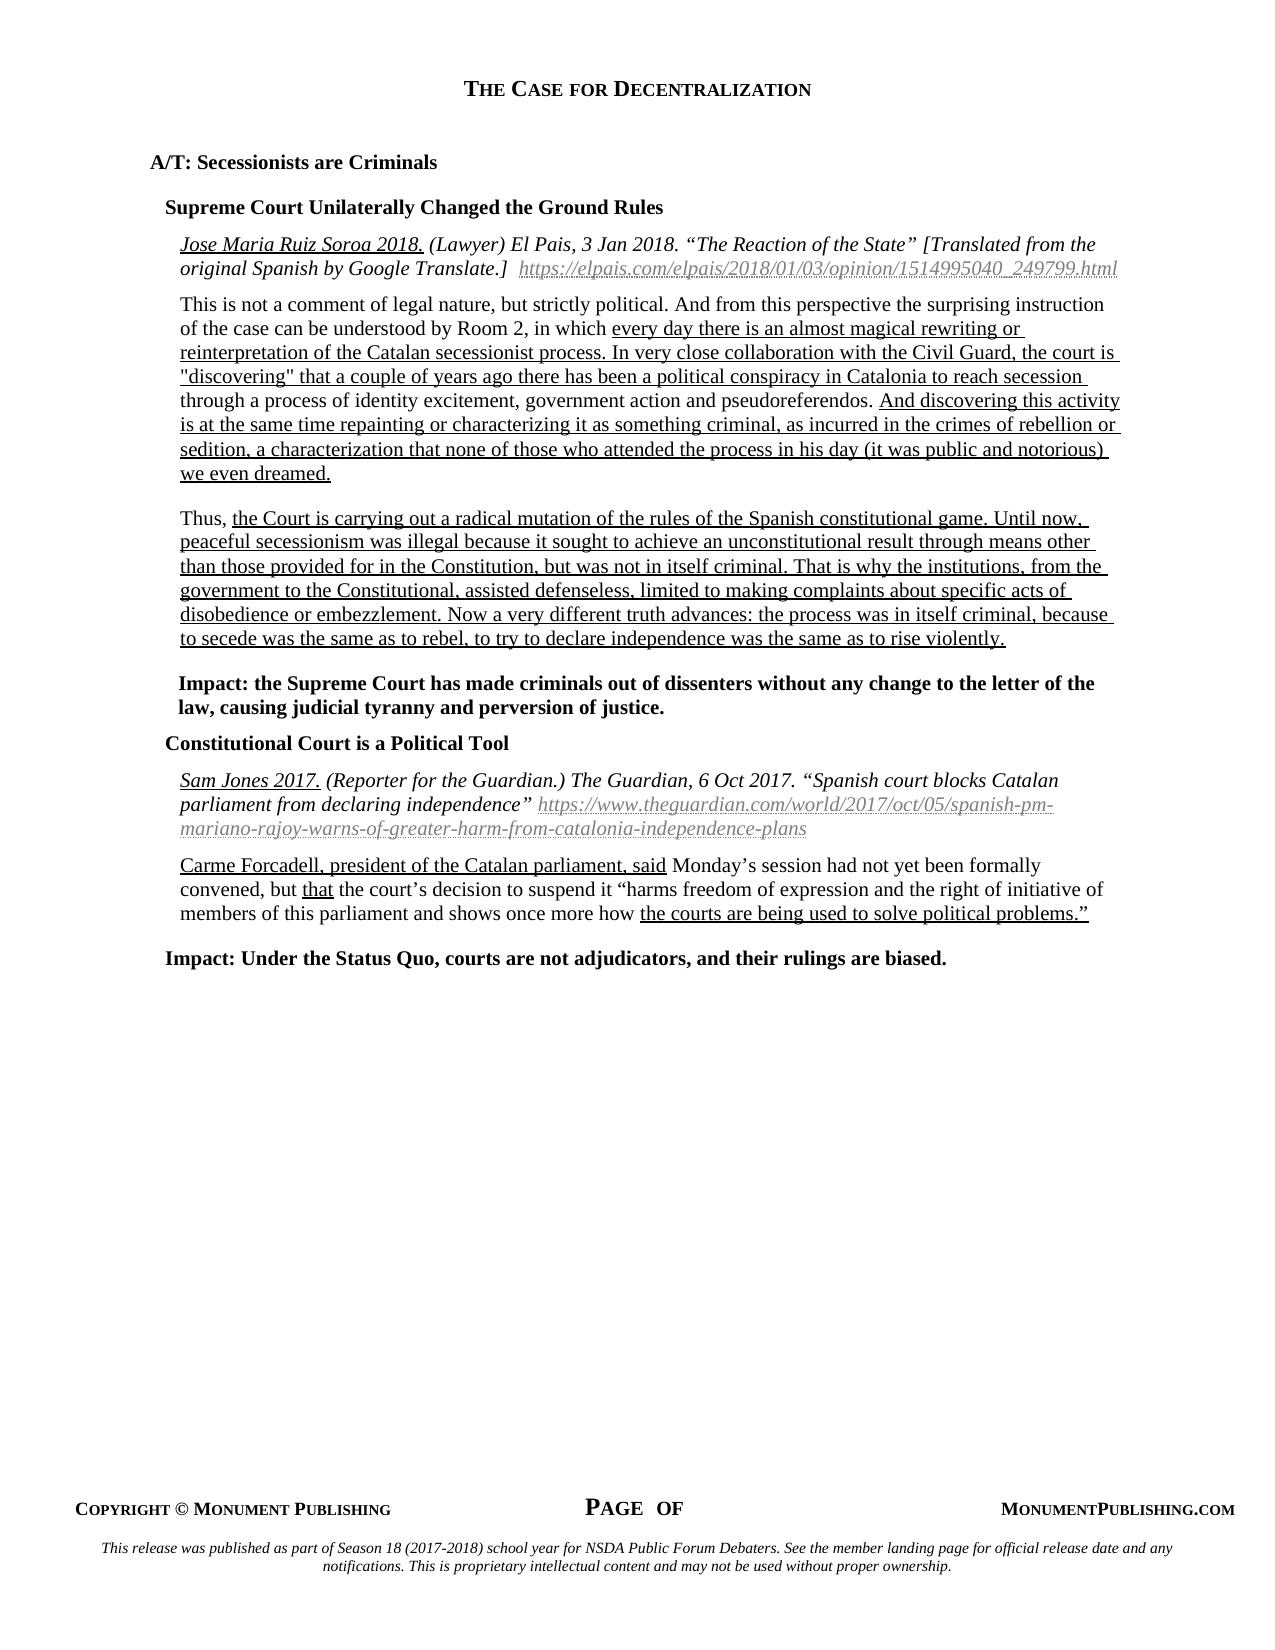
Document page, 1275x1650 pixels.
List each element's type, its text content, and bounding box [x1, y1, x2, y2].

text Carme Forcadell, president of the Catalan parliament, said Monday’s session had not yet been formally convened, but that the court’s decision to suspend it “harms freedom of expression and the right of initiative of members of this parliament and shows once more how the courts are being used to solve political problems.” [180, 852, 1125, 925]
text Supreme Court Unilaterally Changed the Ground Rules [165, 195, 1125, 219]
text Impact: the Supreme Court has made criminals out of dissenters without any change to the letter of the law, causing judicial tyranny and perversion of justice. [178, 671, 1125, 719]
text Jose Maria Ruiz Soroa 2018. (Lawyer) El Pais, 3 Jan 2018. “The Reaction of the State” [Translated from the original Spanish by Google Translate.] https://elpais.com/elpais/2018/01/03/opinion/1514995040_249799.html [180, 231, 1125, 279]
text A/T: Secessionists are Criminals [150, 150, 1125, 174]
text Impact: Under the Status Quo, courts are not adjudicators, and their rulings are biased. [165, 946, 1125, 969]
text Constitutional Court is a Political Tool [165, 731, 1125, 755]
text This is not a comment of legal nature, but strictly political. And from this perspective the surprising instruction of the case can be understood by Room 2, in which every day there is an almost magical rewriting or reinterpretation of the Catalan secessionist process. In very close collaboration with the Civil Guard, the court is "discovering" that a couple of years ago there has been a political conspiracy in Catalonia to reach secession through a process of identity excitement, government action and pseudoreferendos. And discovering this activity is at the same time repainting or characterizing it as something criminal, as incurred in the crimes of rebellion or sedition, a characterization that none of those who attended the process in his day (it was public and notorious) we even dreamed. [180, 292, 1125, 484]
text Thus, the Court is carrying out a radical mutation of the rules of the Spanish constitutional game. Until now, peaceful secessionism was illegal because it sought to achieve an unconstitutional result through means other than those provided for in the Constitution, but was not in itself criminal. That is why the institutions, from the government to the Constitutional, assisted defenseless, limited to making complaints about specific acts of disobedience or embezzlement. Now a very different truth advances: the process was in itself criminal, because to secede was the same as to rebel, to try to declare independence was the same as to rise violently. [180, 505, 1125, 650]
text Sam Jones 2017. (Reporter for the Guardian.) The Guardian, 6 Oct 2017. “Spanish court blocks Catalan parliament from declaring independence” https://www.theguardian.com/world/2017/oct/05/spanish-pm-mariano-rajoy-warns-of-greater-harm-from-catalonia-independence-plans [180, 768, 1125, 840]
